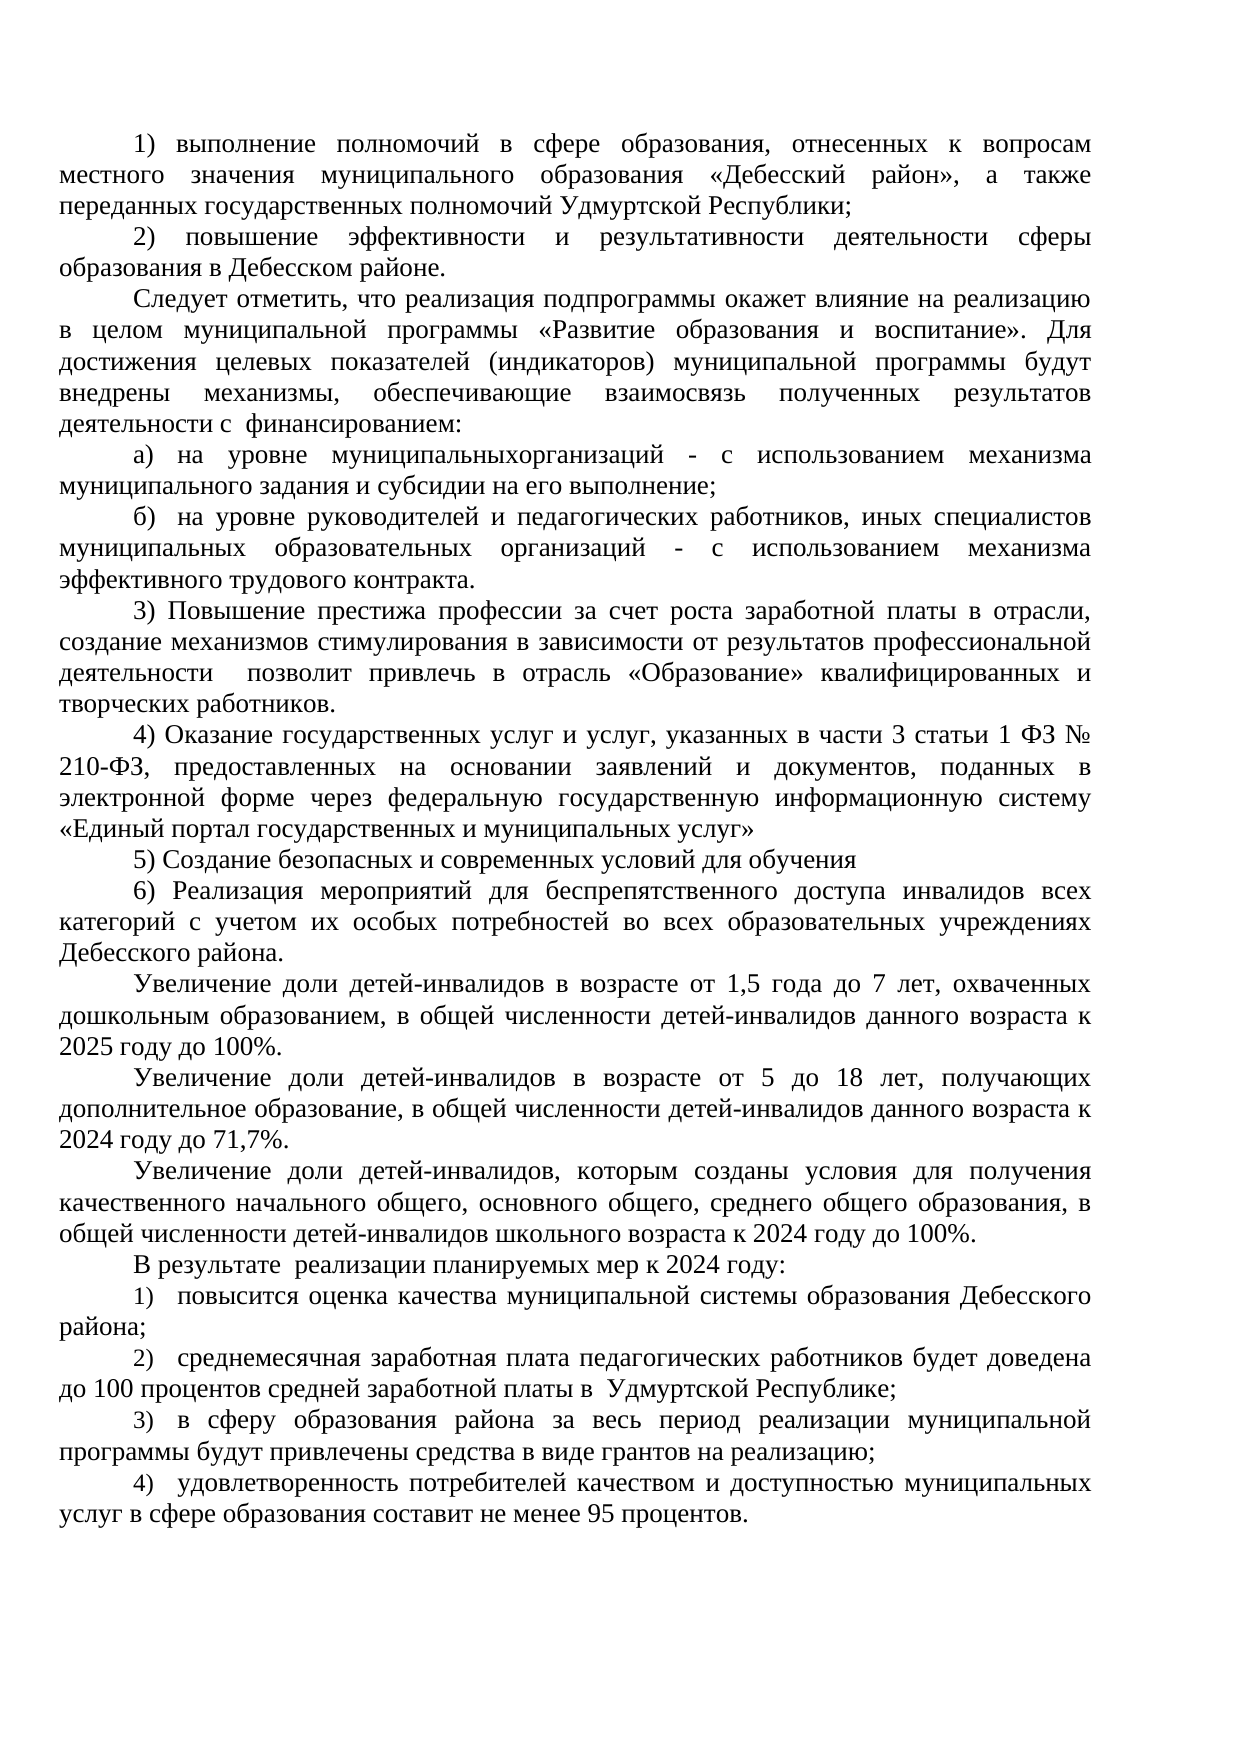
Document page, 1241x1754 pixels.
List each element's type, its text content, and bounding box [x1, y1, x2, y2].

text 6) Реализация мероприятий для беспрепятственного доступа инвалидов всех категорий с учетом их особых потребностей во всех образовательных учреждениях Дебесского района. [59, 874, 1092, 968]
list повысится оценка качества муниципальной системы образования Дебесского района; [59, 1279, 1093, 1341]
text 4) Оказание государственных услуг и услуг, указанных в части 3 статьи 1 ФЗ № 210-ФЗ, предоставленных на основании заявлений и документов, поданных в электронной форме через федеральную государственную информационную систему «Единый портал государственных и муниципальных услуг» [59, 718, 1093, 843]
text 1) выполнение полномочий в сфере образования, отнесенных к вопросам местного значения муниципального образования «Дебесский район», а также переданных государственных полномочий Удмуртской Республики; [59, 127, 1093, 220]
list среднемесячная заработная плата педагогических работников будет доведена до 100 процентов средней заработной платы в Удмуртской Республике; [59, 1341, 1093, 1404]
text Увеличение доли детей-инвалидов в возрасте от 5 до 18 лет, получающих дополнительное образование, в общей численности детей-инвалидов данного возраста к 2024 году до 71,7%. [59, 1061, 1092, 1154]
text Увеличение доли детей-инвалидов, которым созданы условия для получения качественного начального общего, основного общего, среднего общего образования, в общей численности детей-инвалидов школьного возраста к 2024 году до 100%. [59, 1154, 1092, 1248]
text Следует отметить, что реализация подпрограммы окажет влияние на реализацию в целом муниципальной программы «Развитие образования и воспитание». Для достижения целевых показателей (индикаторов) муниципальной программы будут внедрены механизмы, обеспечивающие взаимосвязь полученных результатов деятельности с финансированием: [59, 282, 1093, 438]
text В результате реализации планируемых мер к 2024 году: [59, 1248, 1093, 1279]
list на уровне руководителей и педагогических работников, иных специалистов муниципальных образовательных организаций - с использованием механизма эффективного трудового контракта. [59, 500, 1093, 594]
list удовлетворенность потребителей качеством и доступностью муниципальных услуг в сфере образования составит не менее 95 процентов. [59, 1466, 1093, 1528]
list в сферу образования района за весь период реализации муниципальной программы будут привлечены средства в виде грантов на реализацию; [59, 1404, 1093, 1466]
text 3) Повышение престижа профессии за счет роста заработной платы в отрасли, создание механизмов стимулирования в зависимости от результатов профессиональной деятельности позволит привлечь в отрасль «Образование» квалифицированных и творческих работников. [59, 594, 1093, 718]
text 5) Создание безопасных и современных условий для обучения [59, 843, 1093, 874]
text 2) повышение эффективности и результативности деятельности сферы образования в Дебесском районе. [59, 220, 1093, 282]
list на уровне муниципальныхорганизаций - с использованием механизма муниципального задания и субсидии на его выполнение; [59, 438, 1093, 500]
text Увеличение доли детей-инвалидов в возрасте от 1,5 года до 7 лет, охваченных дошкольным образованием, в общей численности детей-инвалидов данного возраста к 2025 году до 100%. [59, 968, 1093, 1061]
